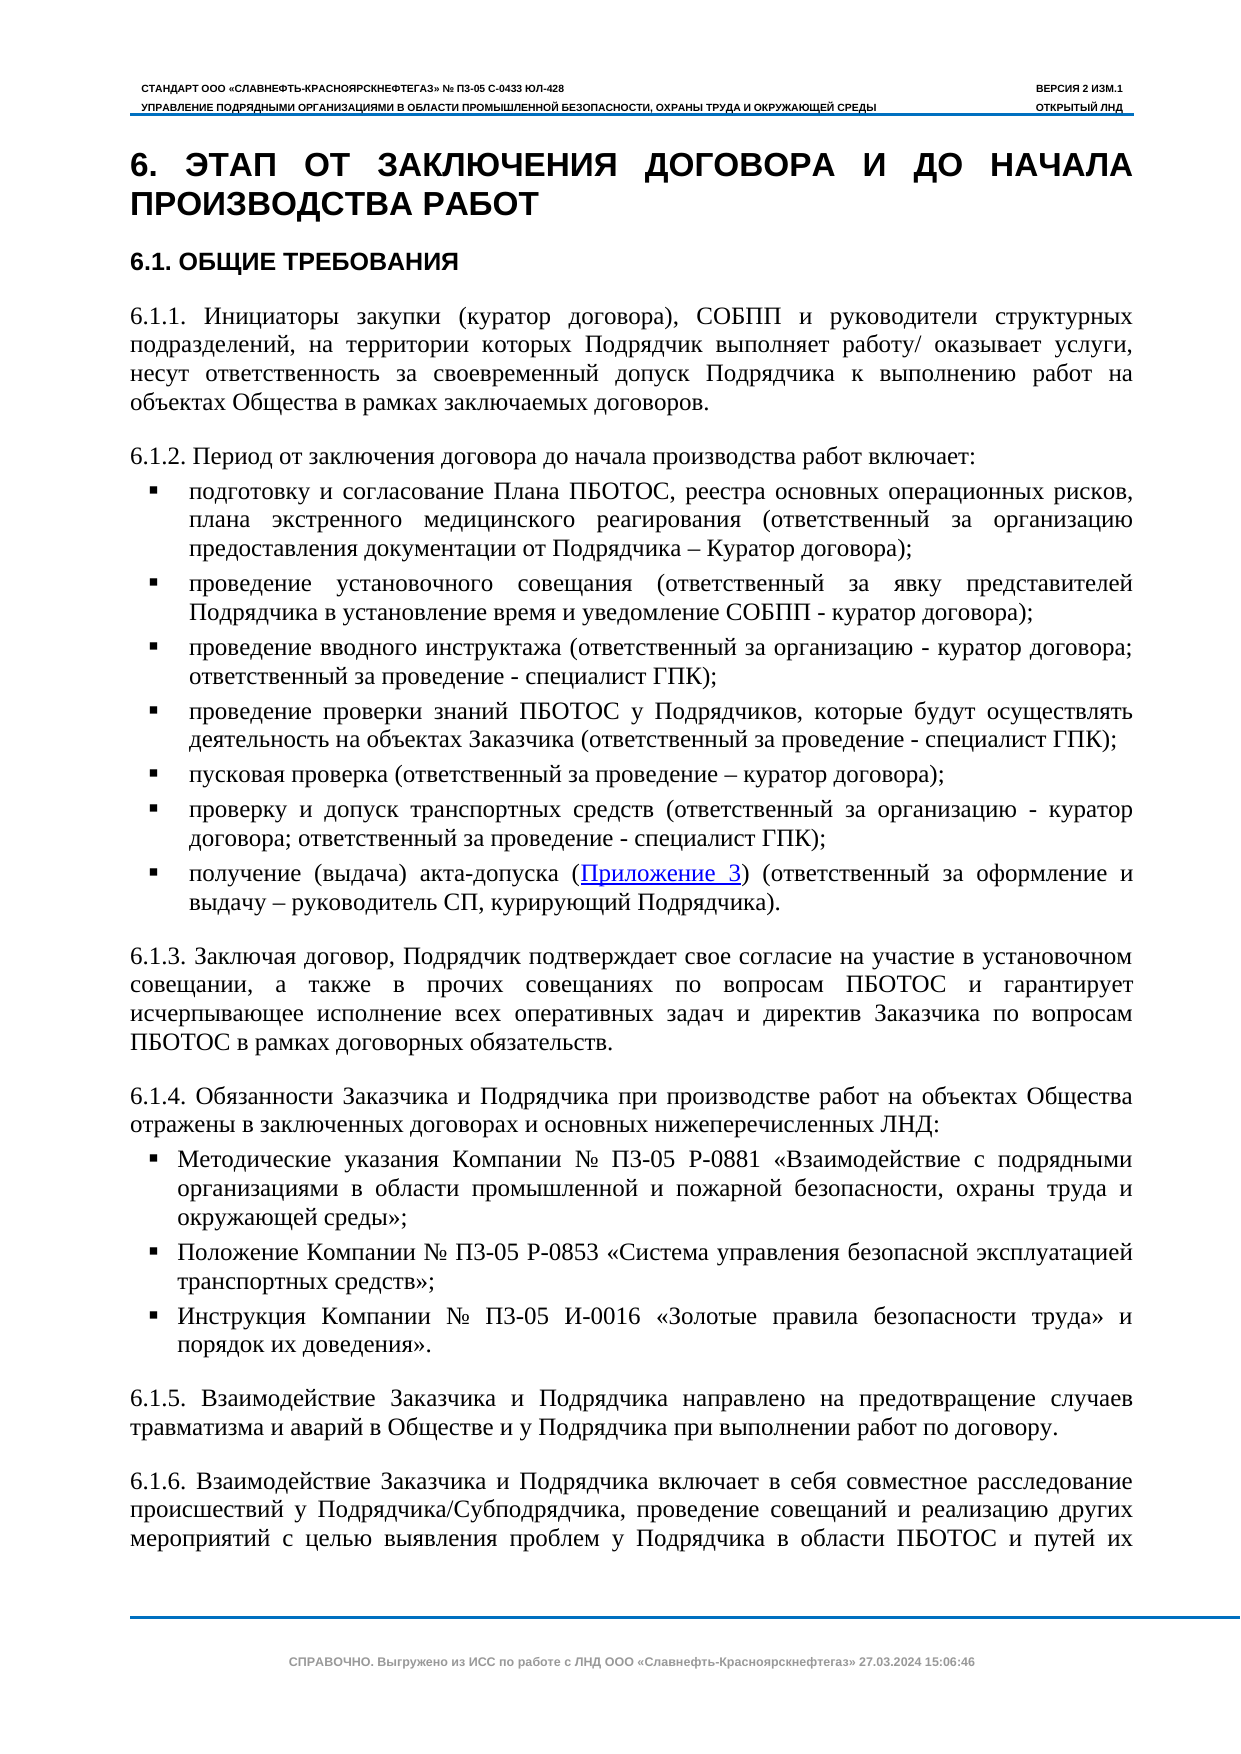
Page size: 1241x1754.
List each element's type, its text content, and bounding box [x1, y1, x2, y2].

list получение (выдача) акта-допуска (Приложение 3) (ответственный за оформление и выдачу – руководитель СП, курирующий Подрядчика). [148, 858, 1134, 916]
text 6.1.1. Инициаторы закупки (куратор договора), СОБПП и руководители структурных подразделений, на территории которых Подрядчик выполняет работу/ оказывает услуги, несут ответственность за своевременный допуск Подрядчика к выполнению работ на объектах Общества в рамках заключаемых договоров. [130, 301, 1134, 416]
list подготовку и согласование Плана ПБОТОС, реестра основных операционных рисков, плана экстренного медицинского реагирования (ответственный за организацию предоставления документации от Подрядчика – Куратор договора); [148, 476, 1134, 562]
list Положение Компании № П3-05 Р-0853 «Система управления безопасной эксплуатацией транспортных средств»; [148, 1237, 1134, 1294]
list пусковая проверка (ответственный за проведение – куратор договора); [148, 759, 1134, 788]
list проведение проверки знаний ПБОТОС у Подрядчиков, которые будут осуществлять деятельность на объектах Заказчика (ответственный за проведение - специалист ГПК); [148, 696, 1134, 753]
text 6.1.2. Период от заключения договора до начала производства работ включает: [130, 441, 1134, 469]
subtitle 6. ЭТАП ОТ ЗАКЛЮЧЕНИЯ ДОГОВОРА И ДО НАЧАЛА ПРОИЗВОДСТВА РАБОТ [130, 145, 1134, 222]
list проведение вводного инструктажа (ответственный за организацию - куратор договора; ответственный за проведение - специалист ГПК); [148, 632, 1134, 689]
subtitle 6.1. ОБЩИЕ ТРЕБОВАНИЯ [130, 247, 1134, 276]
text 6.1.5. Взаимодействие Заказчика и Подрядчика направлено на предотвращение случаев травматизма и аварий в Обществе и у Подрядчика при выполнении работ по договору. [130, 1383, 1134, 1441]
list Инструкция Компании № П3-05 И-0016 «Золотые правила безопасности труда» и порядок их доведения». [148, 1301, 1134, 1358]
list проверку и допуск транспортных средств (ответственный за организацию - куратор договора; ответственный за проведение - специалист ГПК); [148, 794, 1134, 852]
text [130, 1466, 1134, 1552]
list Методические указания Компании № П3-05 Р-0881 «Взаимодействие с подрядными организациями в области промышленной и пожарной безопасности, охраны труда и окружающей среды»; [148, 1144, 1134, 1231]
text 6.1.3. Заключая договор, Подрядчик подтверждает свое согласие на участие в установочном совещании, а также в прочих совещаниях по вопросам ПБОТОС и гарантирует исчерпывающее исполнение всех оперативных задач и директив Заказчика по вопросам ПБОТОС в рамках договорных обязательств. [130, 941, 1134, 1056]
text 6.1.4. Обязанности Заказчика и Подрядчика при производстве работ на объектах Общества отражены в заключенных договорах и основных нижеперечисленных ЛНД: [130, 1081, 1134, 1138]
list проведение установочного совещания (ответственный за явку представителей Подрядчика в установление время и уведомление СОБПП - куратор договора); [148, 568, 1134, 626]
